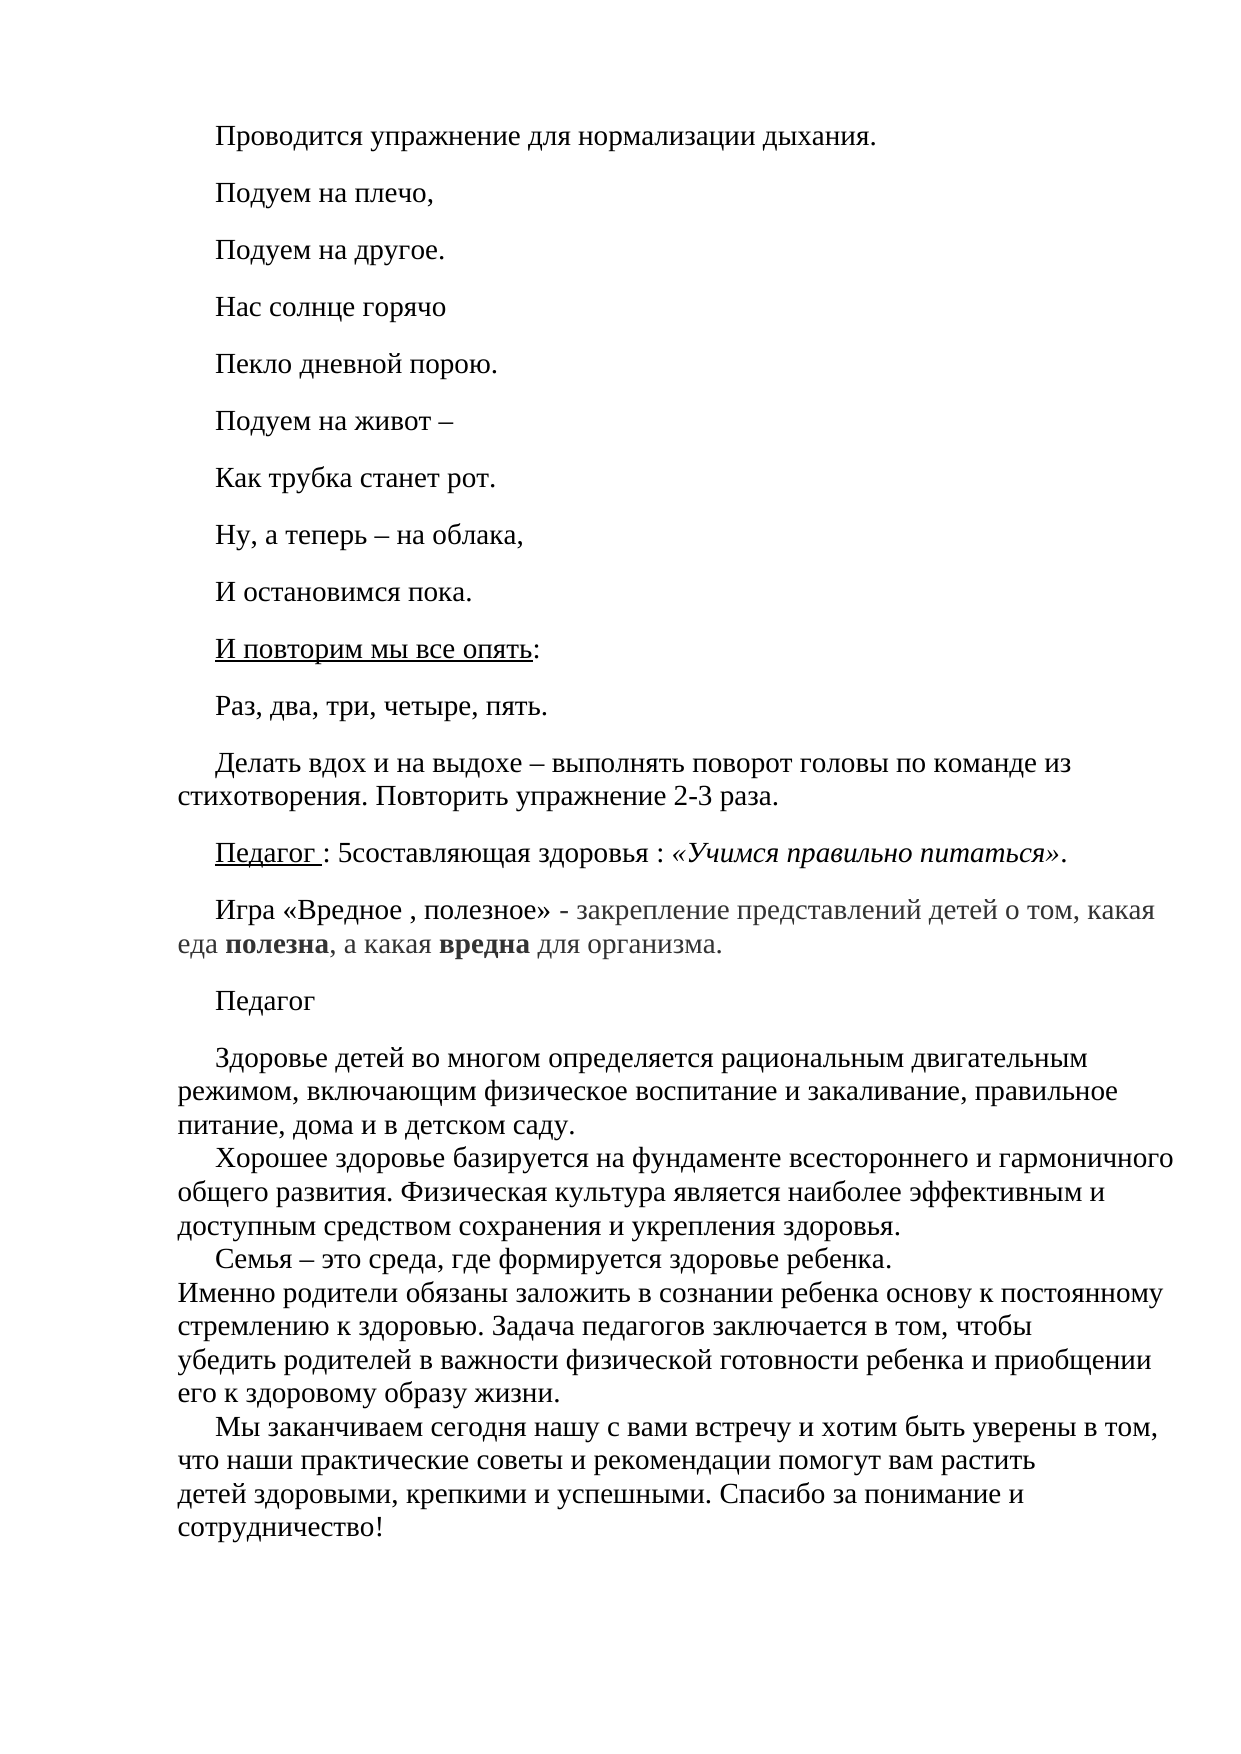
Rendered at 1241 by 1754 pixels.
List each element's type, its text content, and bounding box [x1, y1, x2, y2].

text Семья – это среда, где формируется здоровье ребенка. Именно родители обязаны заложить в сознании ребенка основу к постоянному стремлению к здоровью. Задача педагогов заключается в том, чтобы убедить родителей в важности физической готовности ребенка и приобщении его к здоровому образу жизни. [177, 1241, 1181, 1409]
text Проводится упражнение для нормализации дыхания. [177, 118, 1181, 152]
text Пекло дневной порою. [177, 346, 1181, 379]
text Подуем на плечо, [177, 175, 1181, 209]
text Нас солнце горячо [177, 289, 1181, 323]
text Мы заканчиваем сегодня нашу с вами встречу и хотим быть уверены в том, что наши практические советы и рекомендации помогут вам растить детей здоровыми, крепкими и успешными. Спасибо за понимание и сотрудничество! [177, 1409, 1181, 1543]
text Педагог [177, 983, 1181, 1016]
text Игра «Вредное , полезное» - закрепление представлений детей о том, какая еда полезна, а какая вредна для организма. [177, 892, 551, 926]
text Игра «Вредное , полезное» - закрепление представлений детей о том, какая еда полезна, а какая вредна для организма. [559, 892, 1181, 959]
text Ну, а теперь – на облака, [177, 517, 1181, 551]
text Здоровье детей во многом определяется рациональным двигательным режимом, включающим физическое воспитание и закаливание, правильное питание, дома и в детском саду. [177, 1040, 1181, 1141]
text Подуем на живот – [177, 403, 1181, 437]
text Педагог : 5составляющая здоровья : «Учимся правильно питаться». [177, 835, 1181, 869]
text Подуем на другое. [177, 232, 1181, 266]
text Раз, два, три, четыре, пять. [177, 688, 1181, 721]
text И повторим мы все опять: [177, 631, 1181, 664]
text Хорошее здоровье базируется на фундаменте всестороннего и гармоничного общего развития. Физическая культура является наиболее эффективным и доступным средством сохранения и укрепления здоровья. [177, 1141, 1181, 1241]
text Делать вдох и на выдохе – выполнять поворот головы по команде из стихотворения. Повторить упражнение 2-3 раза. [177, 745, 1181, 812]
text Как трубка станет рот. [177, 460, 1181, 493]
text И остановимся пока. [177, 574, 1181, 607]
